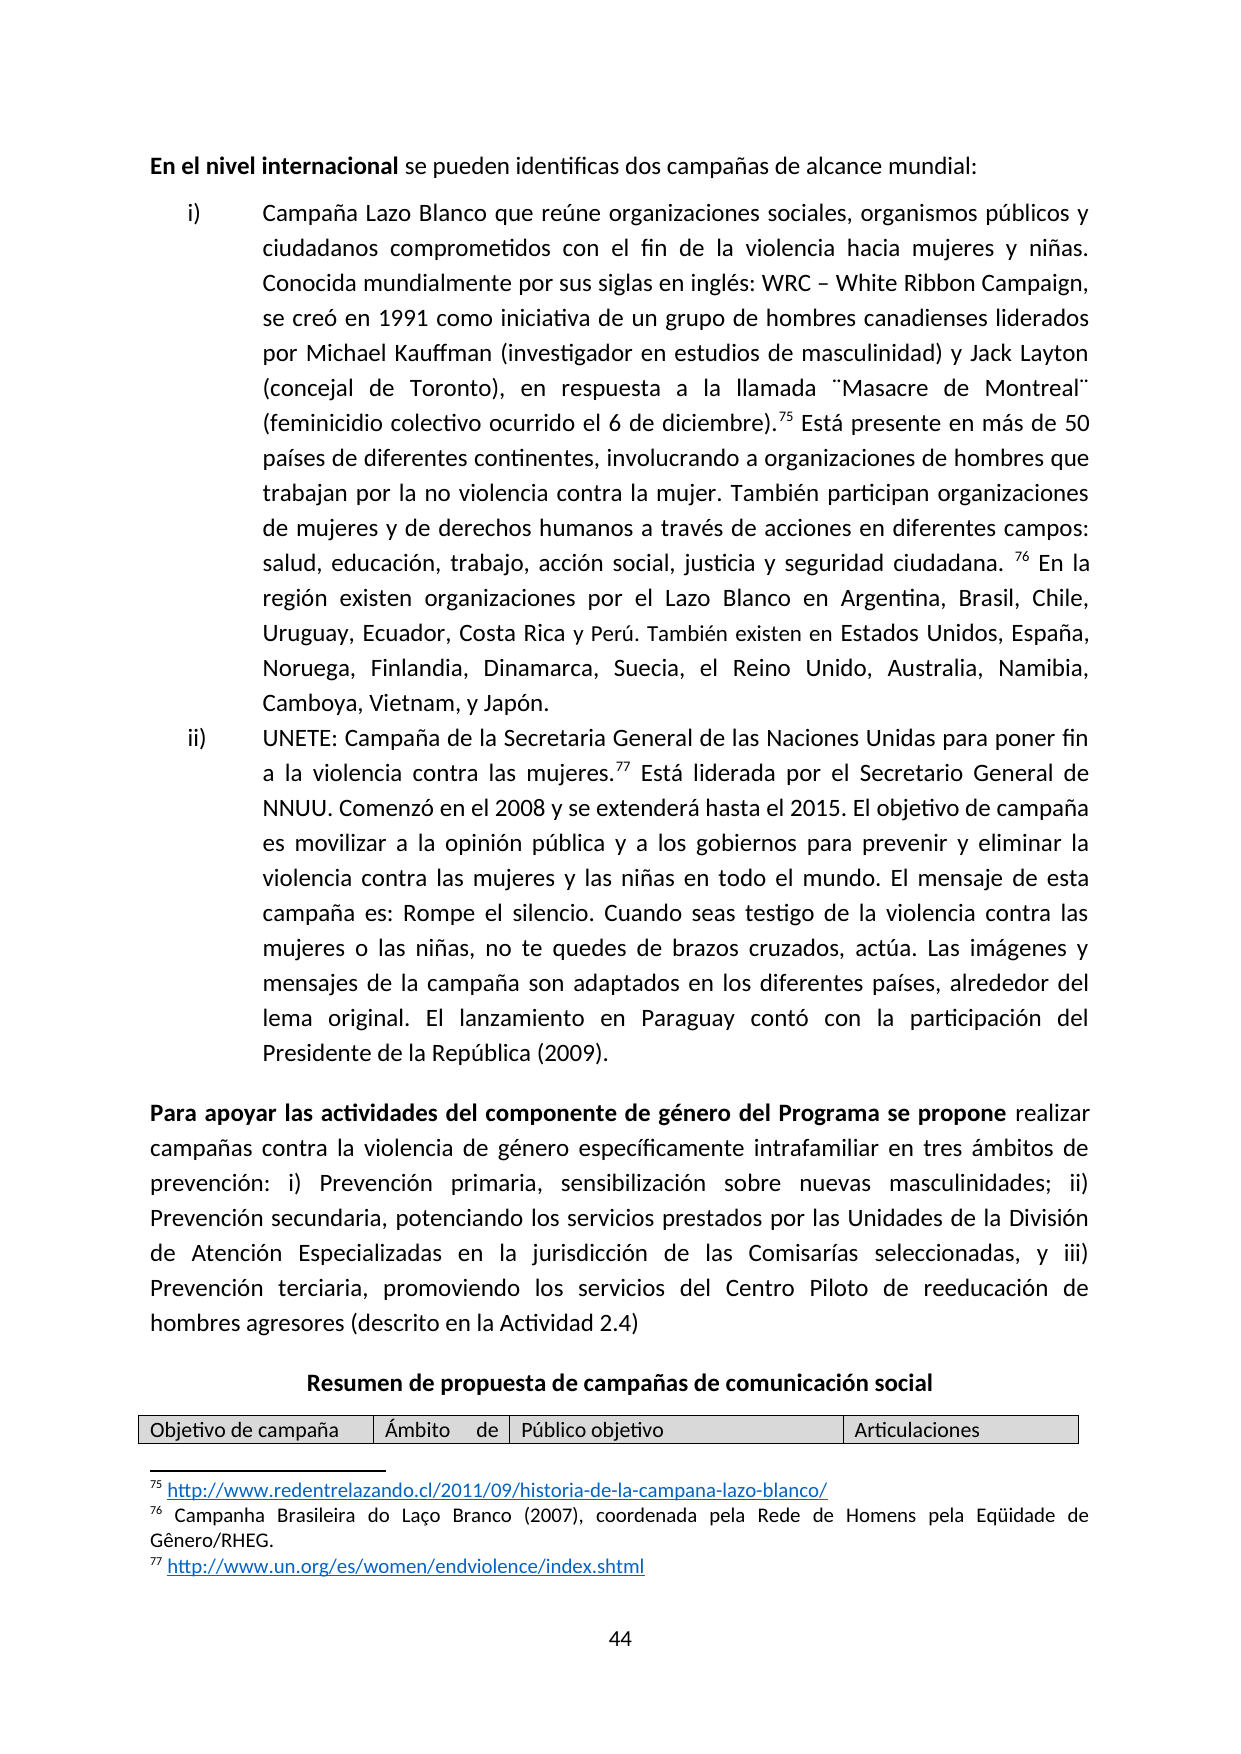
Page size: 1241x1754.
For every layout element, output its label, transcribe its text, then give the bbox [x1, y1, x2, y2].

table_header Articulaciones [844, 1416, 1078, 1443]
text En el nivel internacional se pueden identificas dos campañas de alcance mundial: [150, 150, 1090, 181]
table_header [374, 1416, 509, 1443]
table_header Objetivo de campaña [139, 1416, 373, 1443]
table_header Público objetivo [510, 1416, 843, 1443]
list UNETE: Campaña de la Secretaria General de las Naciones Unidas para poner fin a la violencia contra las mujeres. Está liderada por el Secretario General de NNUU. Comenzó en el 2008 y se extenderá hasta el 2015. El objetivo de campaña es movilizar a la opinión pública y a los gobiernos para prevenir y eliminar la violencia contra las mujeres y las niñas en todo el mundo. El mensaje de esta campaña es: Rompe el silencio. Cuando seas testigo de la violencia contra las mujeres o las niñas, no te quedes de brazos cruzados, actúa. Las imágenes y mensajes de la campaña son adaptados en los diferentes países, alrededor del lema original. El lanzamiento en Paraguay contó con la participación del Presidente de la República (2009). [187, 722, 1090, 1068]
text Resumen de propuesta de campañas de comunicación social [150, 1367, 1090, 1398]
text Para apoyar las actividades del componente de género del Programa se propone realizar campañas contra la violencia de género específicamente intrafamiliar en tres ámbitos de prevención: i) Prevención primaria, sensibilización sobre nuevas masculinidades; ii) Prevención secundaria, potenciando los servicios prestados por las Unidades de la División de Atención Especializadas en la jurisdicción de las Comisarías seleccionadas, y iii) Prevención terciaria, promoviendo los servicios del Centro Piloto de reeducación de hombres agresores (descrito en la Actividad 2.4) [150, 1097, 1090, 1338]
list Campaña Lazo Blanco que reúne organizaciones sociales, organismos públicos y ciudadanos comprometidos con el fin de la violencia hacia mujeres y niñas. Conocida mundialmente por sus siglas en inglés: WRC – White Ribbon Campaign, se creó en 1991 como iniciativa de un grupo de hombres canadienses liderados por Michael Kauffman (investigador en estudios de masculinidad) y Jack Layton (concejal de Toronto), en respuesta a la llamada ¨Masacre de Montreal¨ (feminicidio colectivo ocurrido el 6 de diciembre). Está presente en más de 50 países de diferentes continentes, involucrando a organizaciones de hombres que trabajan por la no violencia contra la mujer. También participan organizaciones de mujeres y de derechos humanos a través de acciones en diferentes campos: salud, educación, trabajo, acción social, justicia y seguridad ciudadana. En la región existen organizaciones por el Lazo Blanco en Argentina, Brasil, Chile, Uruguay, Ecuador, Costa Rica y Perú. También existen en Estados Unidos, España, Noruega, Finlandia, Dinamarca, Suecia, el Reino Unido, Australia, Namibia, Camboya, Vietnam, y Japón. [187, 197, 1090, 718]
